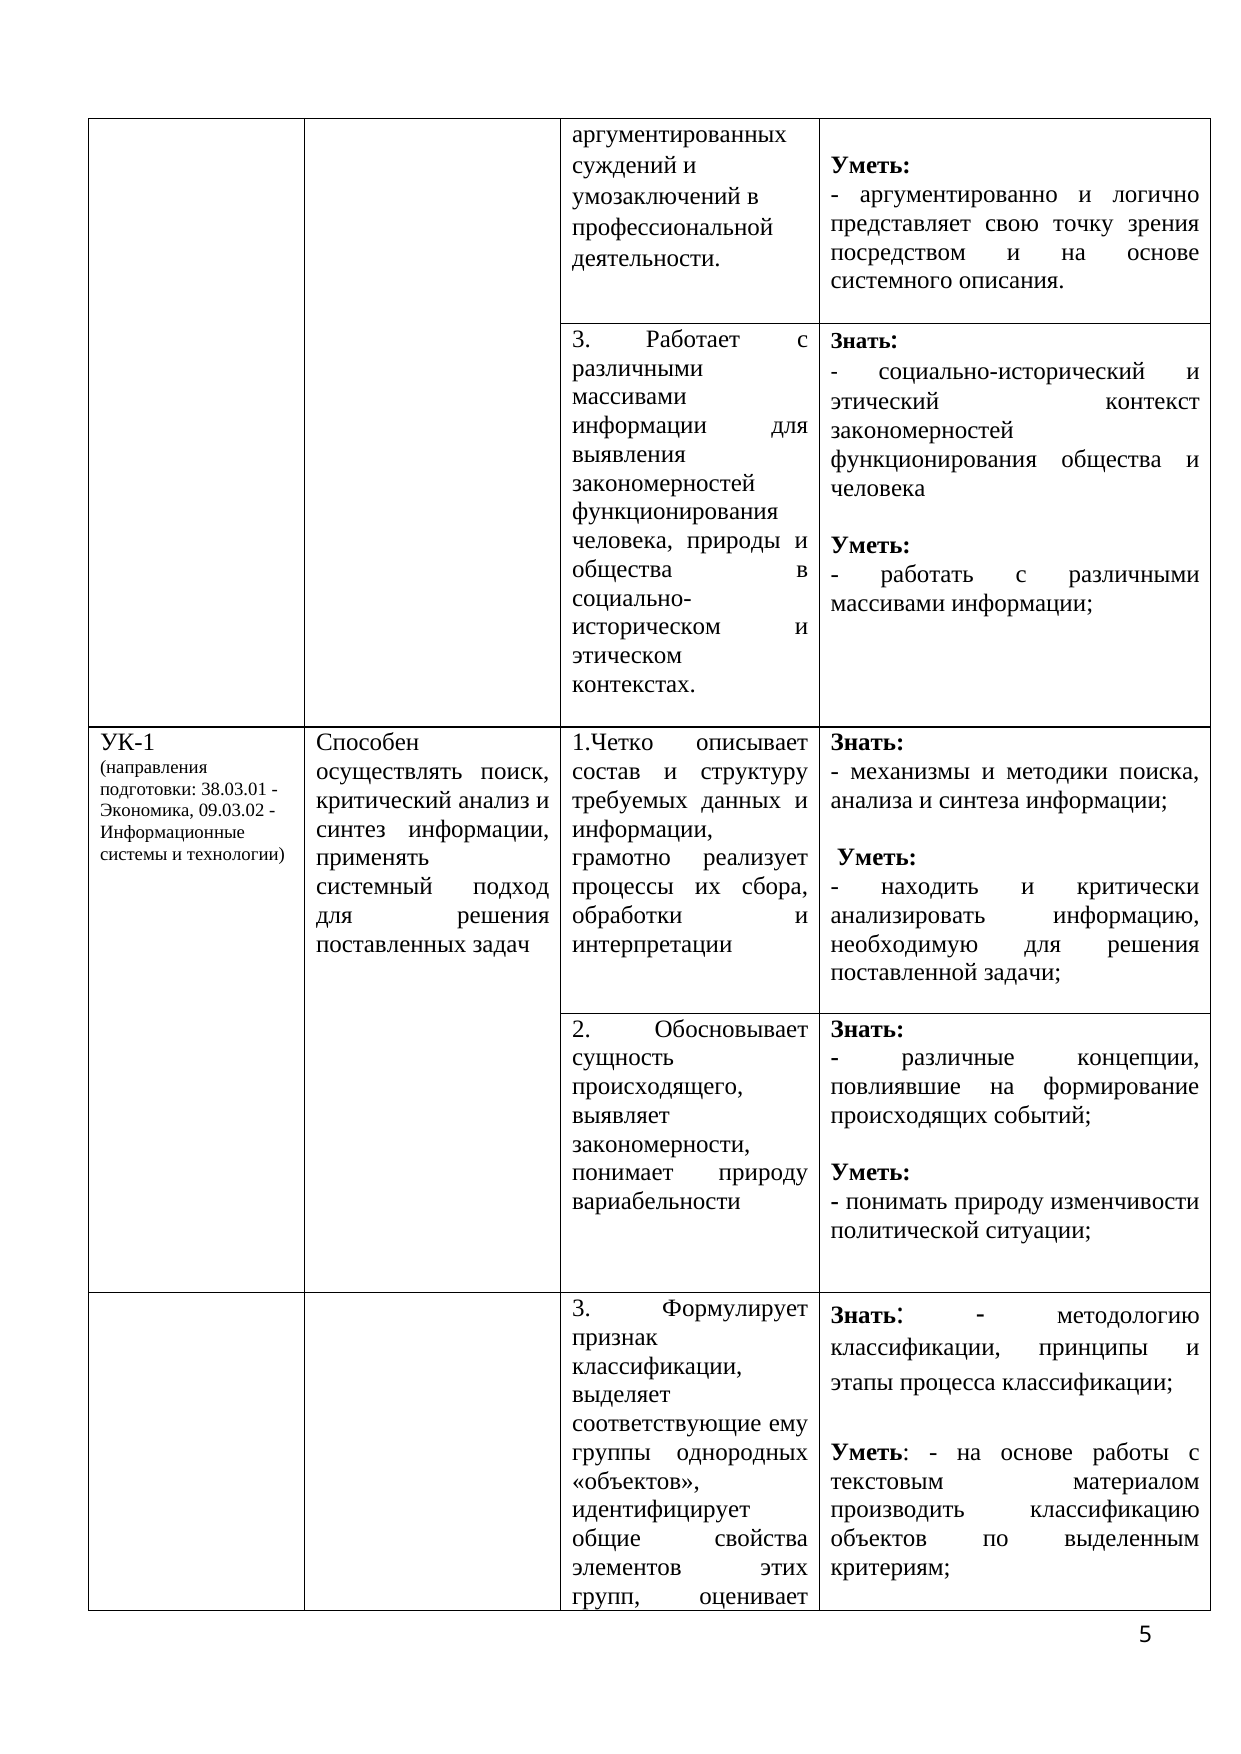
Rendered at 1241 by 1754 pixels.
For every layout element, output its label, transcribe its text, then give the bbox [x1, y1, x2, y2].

table_cell Знать: - механизмы и методики поиска, анализа и синтеза информации; Уметь: - находить и критически анализировать информацию, необходимую для решения поставленной задачи; [820, 728, 1210, 1013]
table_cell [561, 119, 819, 323]
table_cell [561, 1293, 819, 1609]
table_cell [305, 119, 560, 726]
table_cell Знать: - различные концепции, повлиявшие на формирование происходящих событий; Уметь: - понимать природу изменчивости политической ситуации; [820, 1014, 1210, 1292]
table_cell Работает с различными массивами информации для выявления закономерностей функционирования человека, природы и общества в социально-историческом и этическом контекстах. [561, 324, 819, 726]
table_cell УК-1 (направления подготовки: 38.03.01 - Экономика, 09.03.02 - Информационные системы и технологии) [89, 728, 304, 1292]
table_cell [820, 119, 1210, 323]
table_cell [305, 1293, 560, 1609]
table_cell 1.Четко описывает состав и структуру требуемых данных и информации, грамотно реализует процессы их сбора, обработки и интерпретации [561, 728, 819, 1013]
table_cell [89, 1293, 304, 1609]
table_cell Способен осуществлять поиск, критический анализ и синтез информации, применять системный подход для решения поставленных задач [305, 728, 560, 1292]
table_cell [820, 1293, 1210, 1609]
table_cell [89, 119, 304, 726]
table_cell Знать: - социально-исторический и этический контекст закономерностей функционирования общества и человека Уметь: - работать с различными массивами информации; [820, 324, 1210, 726]
table_cell 2. Обосновывает сущность происходящего, выявляет закономерности, понимает природу вариабельности [561, 1014, 819, 1292]
